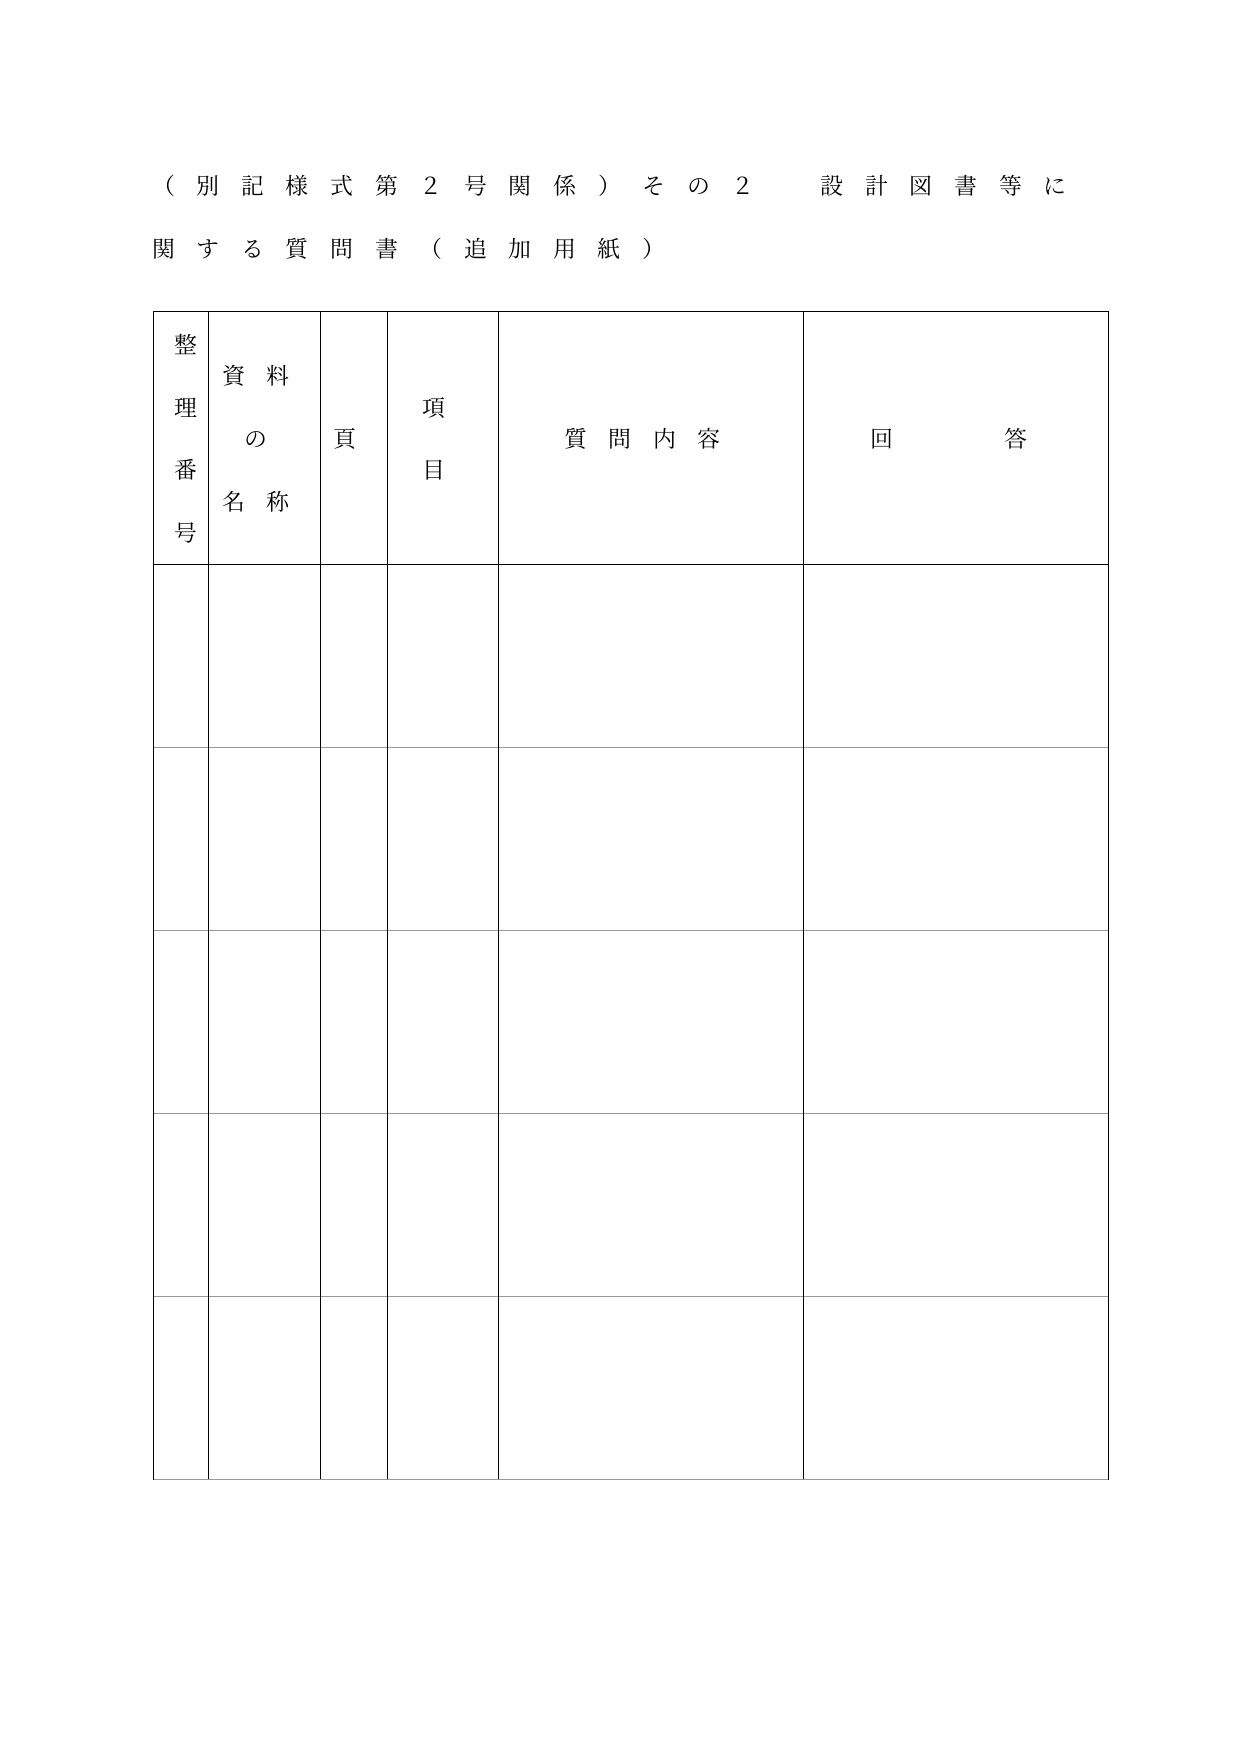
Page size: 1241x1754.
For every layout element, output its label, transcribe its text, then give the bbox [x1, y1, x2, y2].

table_cell [804, 748, 1108, 930]
table_header 質問内容 [499, 312, 803, 563]
table_cell [321, 1114, 387, 1296]
table_cell [388, 565, 498, 747]
table_cell [154, 1297, 208, 1479]
table_cell [804, 1114, 1108, 1296]
table_header 整理番号 [154, 312, 208, 563]
table_cell [388, 1297, 498, 1479]
table_cell [499, 565, 803, 747]
table_cell [388, 1114, 498, 1296]
table_header 頁 [321, 312, 387, 563]
table_cell [154, 748, 208, 930]
table_cell [804, 931, 1108, 1113]
table_cell [499, 1297, 803, 1479]
table_cell [209, 1114, 320, 1296]
table_cell [388, 931, 498, 1113]
table_cell [209, 748, 320, 930]
table_cell [154, 931, 208, 1113]
table_cell [321, 748, 387, 930]
table_header 資料の 名称 [209, 312, 320, 563]
table_cell [804, 1297, 1108, 1479]
table_cell [499, 1114, 803, 1296]
table_cell [321, 931, 387, 1113]
table_cell [321, 565, 387, 747]
table_cell [499, 931, 803, 1113]
table_cell [209, 1297, 320, 1479]
table_header 回 答 [804, 312, 1108, 563]
table_cell [321, 1297, 387, 1479]
table_cell [209, 931, 320, 1113]
table_cell [154, 565, 208, 747]
table_cell [209, 565, 320, 747]
table_cell [804, 565, 1108, 747]
text （別記様式第２号関係）その２ 設計図書等に関する質問書（追加用紙） [152, 153, 1088, 279]
table_header 項 目 [388, 312, 498, 563]
table_cell [499, 748, 803, 930]
table_cell [388, 748, 498, 930]
table_cell [154, 1114, 208, 1296]
